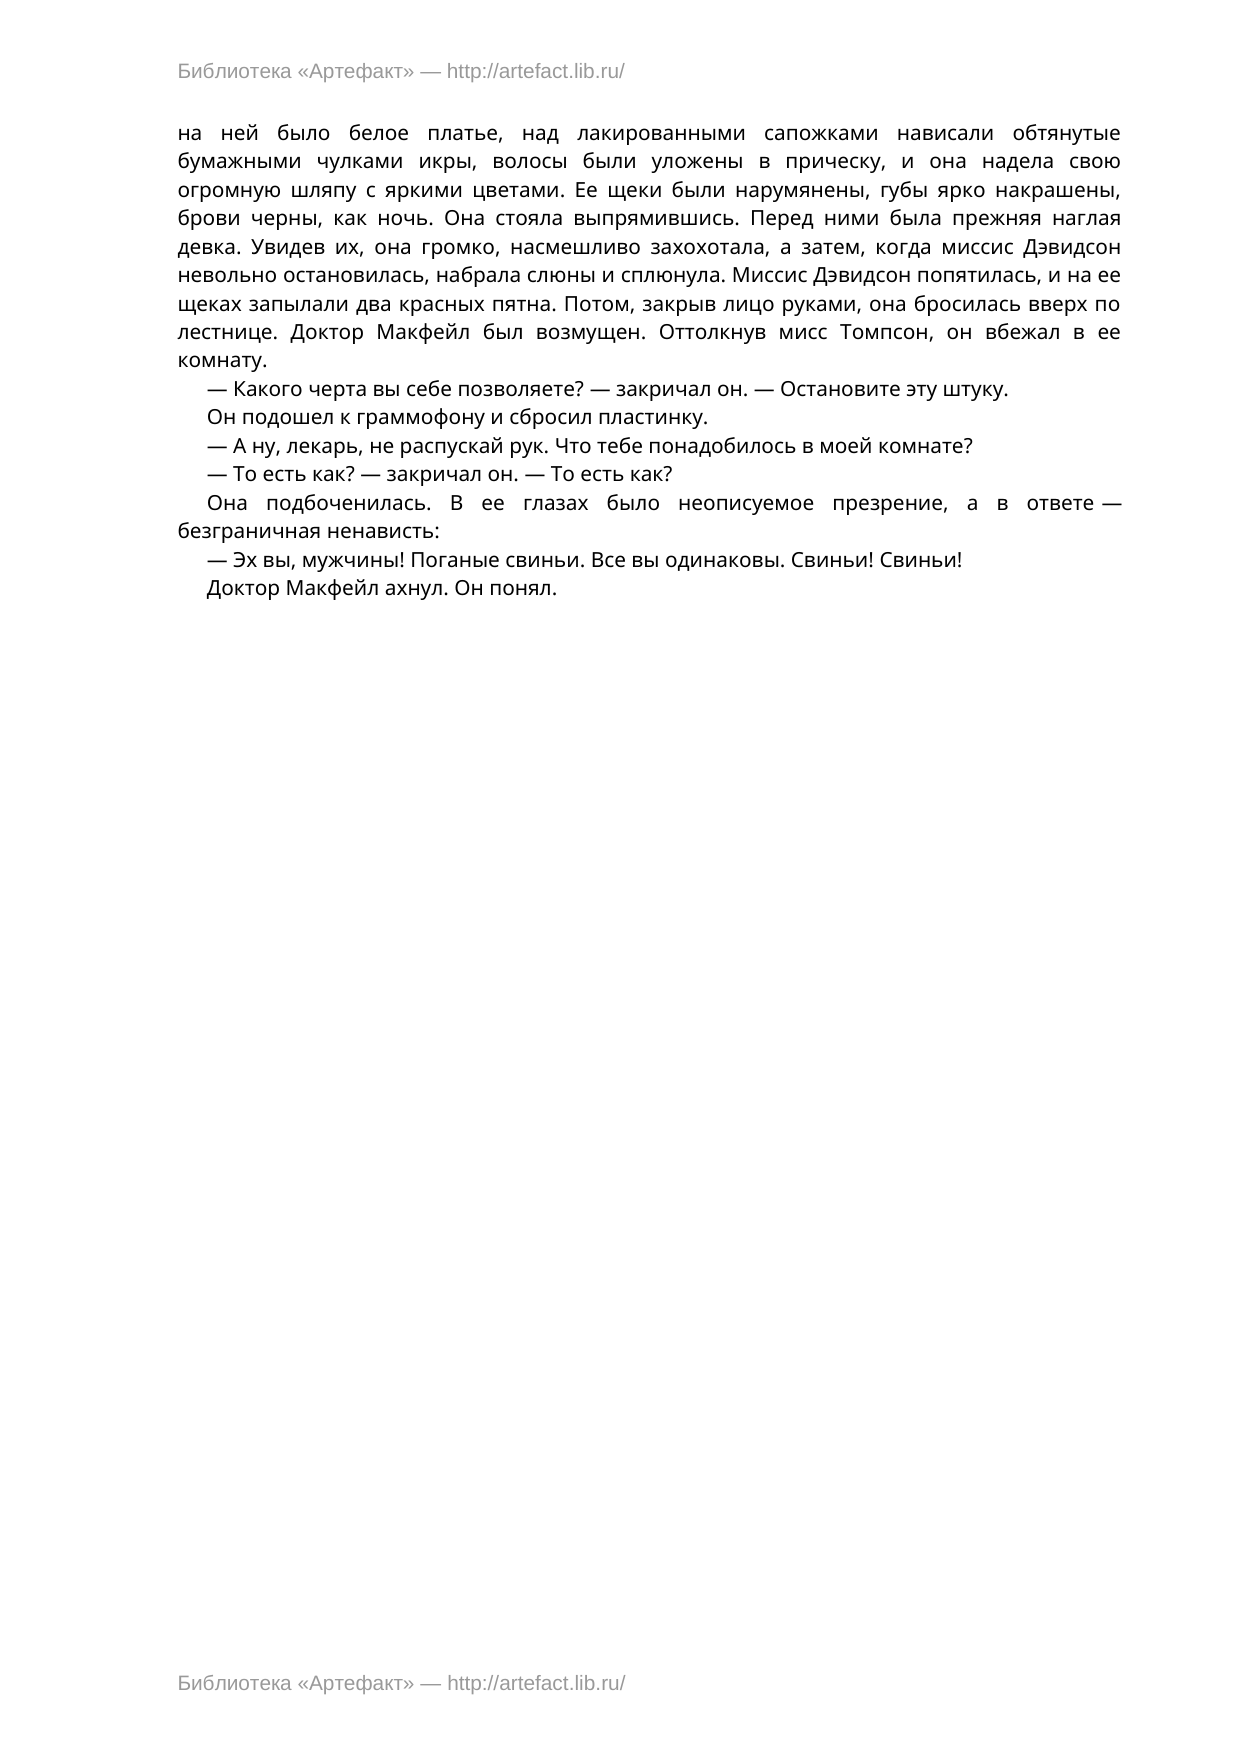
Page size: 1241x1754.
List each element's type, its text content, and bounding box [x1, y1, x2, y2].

text — То есть как? — закричал он. — То есть как? [177, 459, 1122, 488]
text Он подошел к граммофону и сбросил пластинку. [177, 402, 1122, 431]
text — Какого черта вы себе позволяете? — закричал он. — Остановите эту штуку. [177, 374, 1122, 402]
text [177, 118, 1122, 374]
text Доктор Макфейл ахнул. Он понял. [177, 573, 1122, 602]
text Она подбоченилась. В ее глазах было неописуемое презрение, а в ответе — безграничная ненависть: [177, 488, 1122, 545]
text — Эх вы, мужчины! Поганые свиньи. Все вы одинаковы. Свиньи! Свиньи! [177, 545, 1122, 573]
text — А ну, лекарь, не распускай рук. Что тебе понадобилось в моей комнате? [177, 431, 1122, 459]
